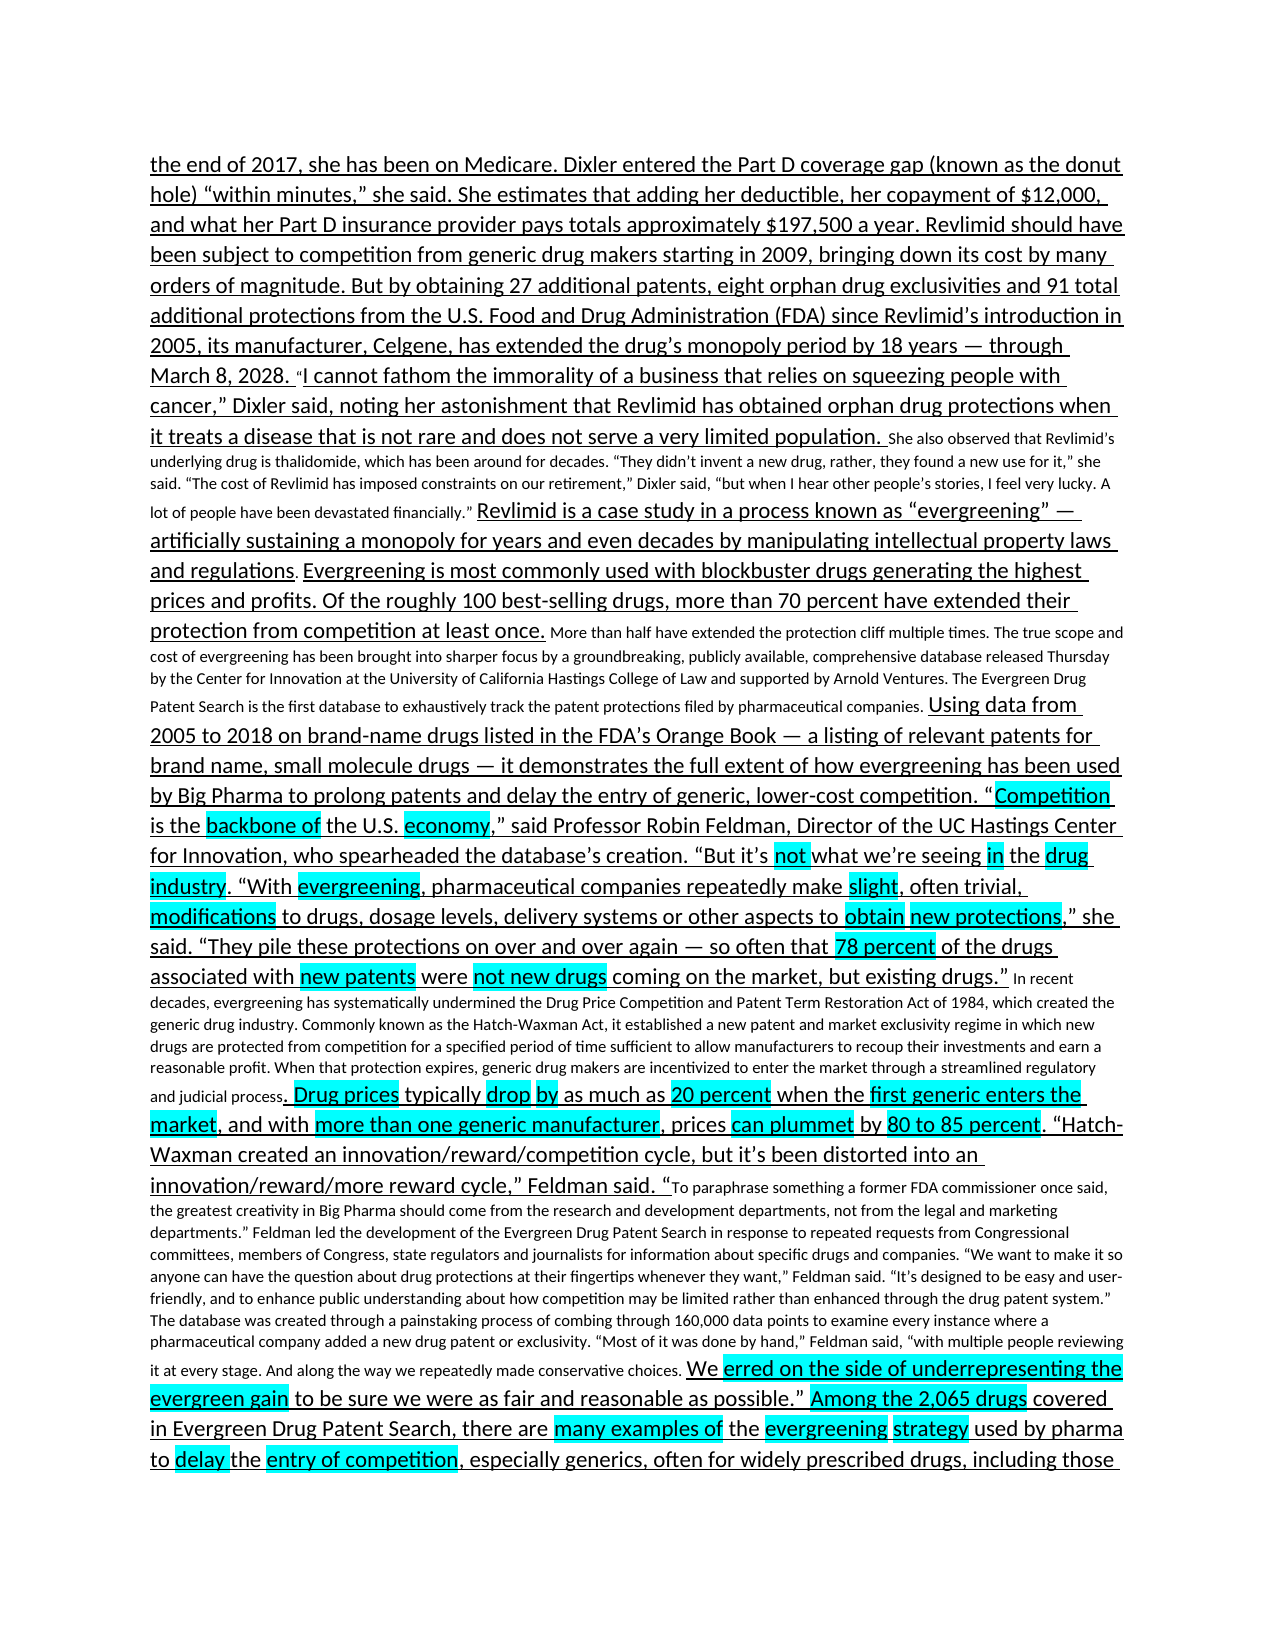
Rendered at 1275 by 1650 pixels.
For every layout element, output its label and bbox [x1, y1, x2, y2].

text [150, 236, 1125, 1473]
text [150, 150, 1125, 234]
